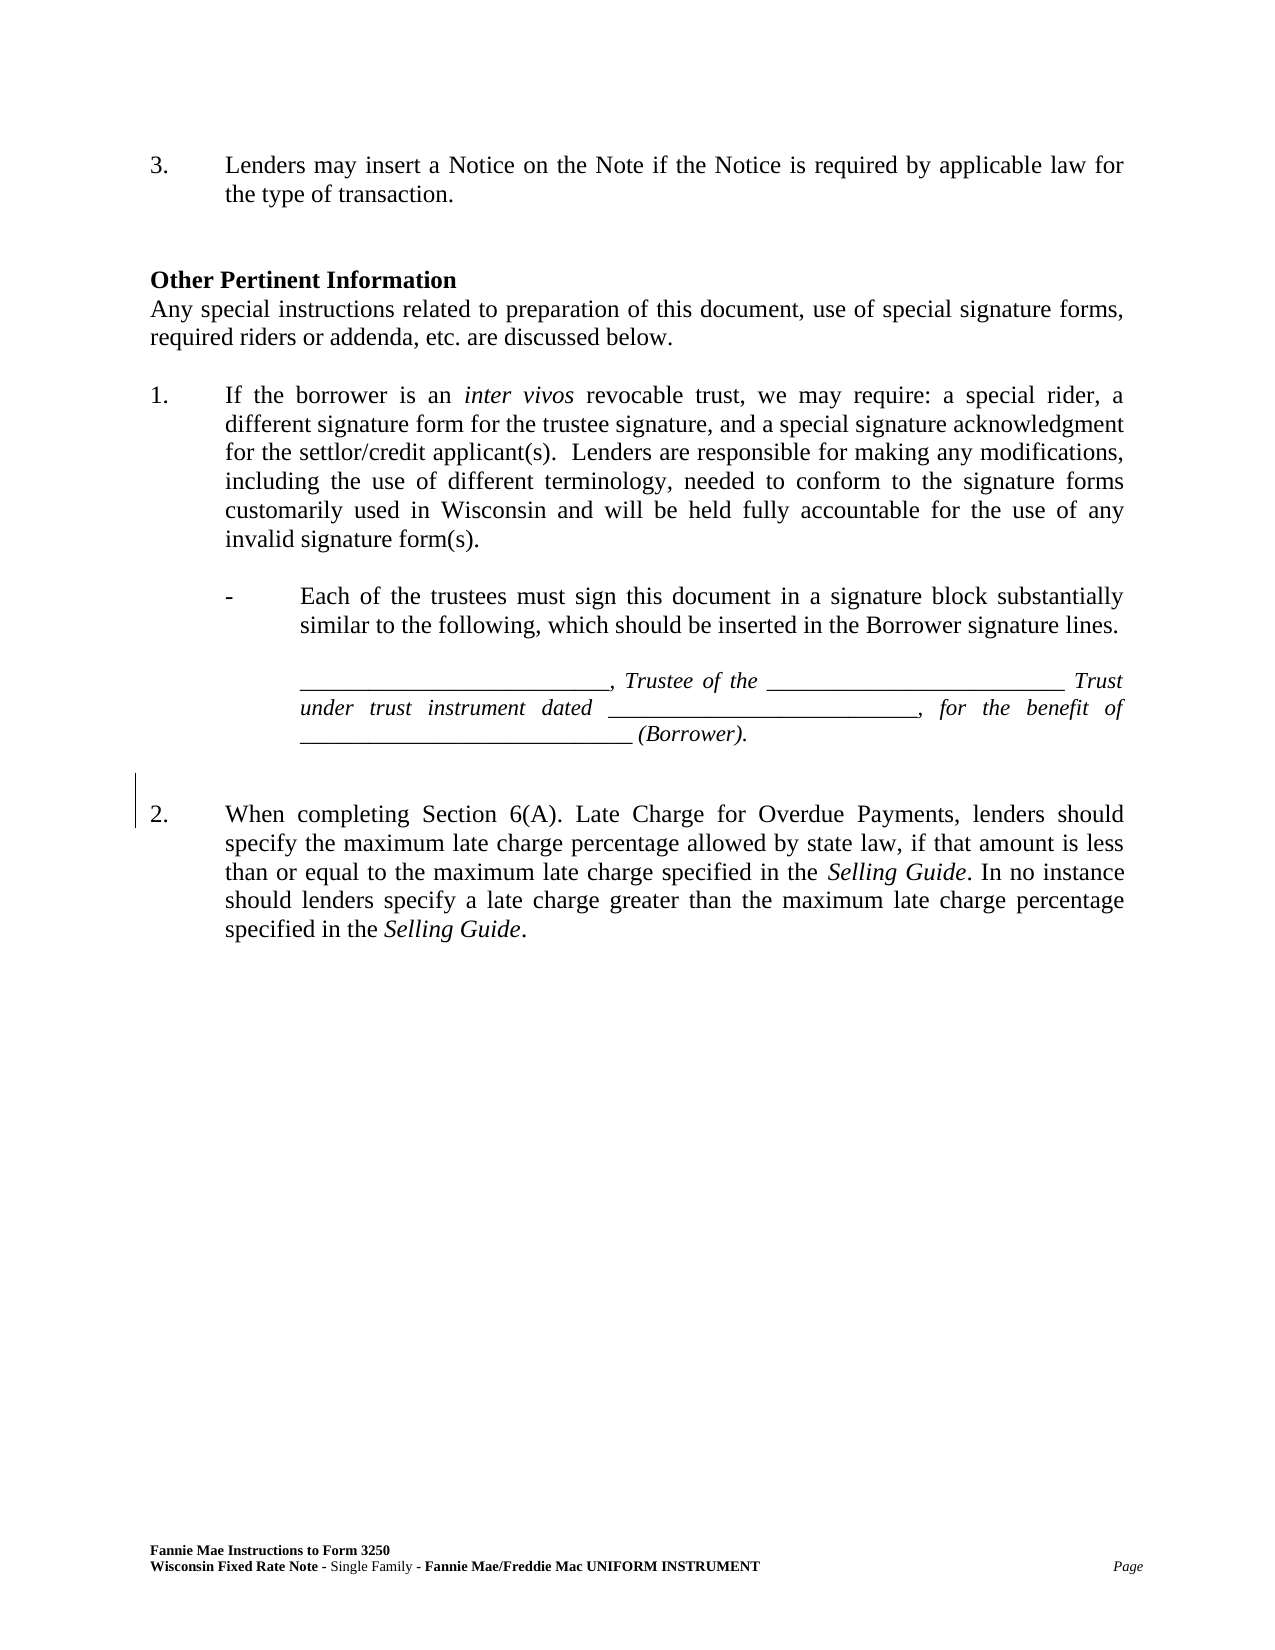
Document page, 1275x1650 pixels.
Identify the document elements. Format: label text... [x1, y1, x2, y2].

text Other Pertinent Information [150, 265, 1125, 294]
text ___________________________, Trustee of the __________________________ Trust under trust instrument dated ___________________________, for the benefit of _____________________________ (Borrower). [300, 667, 1125, 747]
text 1. If the borrower is an inter vivos revocable trust, we may require: a special rider, a different signature form for the trustee signature, and a special signature acknowledgment for the settlor/credit applicant(s). Lenders are responsible for making any modifications, including the use of different terminology, needed to conform to the signature forms customarily used in and will be held fully accountable for the use of any invalid signature form(s). [150, 380, 1125, 552]
text - Each of the trustees must sign this document in a signature block substantially similar to the following, which should be inserted in the Borrower signature lines. [225, 581, 1125, 639]
text Any special instructions related to preparation of this document, use of special signature forms, required riders or addenda, etc. are discussed below. [150, 294, 1125, 351]
text 3. Lenders may insert a Notice on the Note if the Notice is required by applicable law for the type of transaction. [150, 150, 1125, 207]
text 2. When completing Section 6(A). Late Charge for Overdue Payments, lenders should specify the maximum late charge percentage allowed by state law, if that amount is less than or equal to the maximum late charge specified in the Selling Guide. In no instance should lenders specify a late charge greater than the maximum late charge percentage specified in the Selling Guide. [150, 799, 1125, 943]
